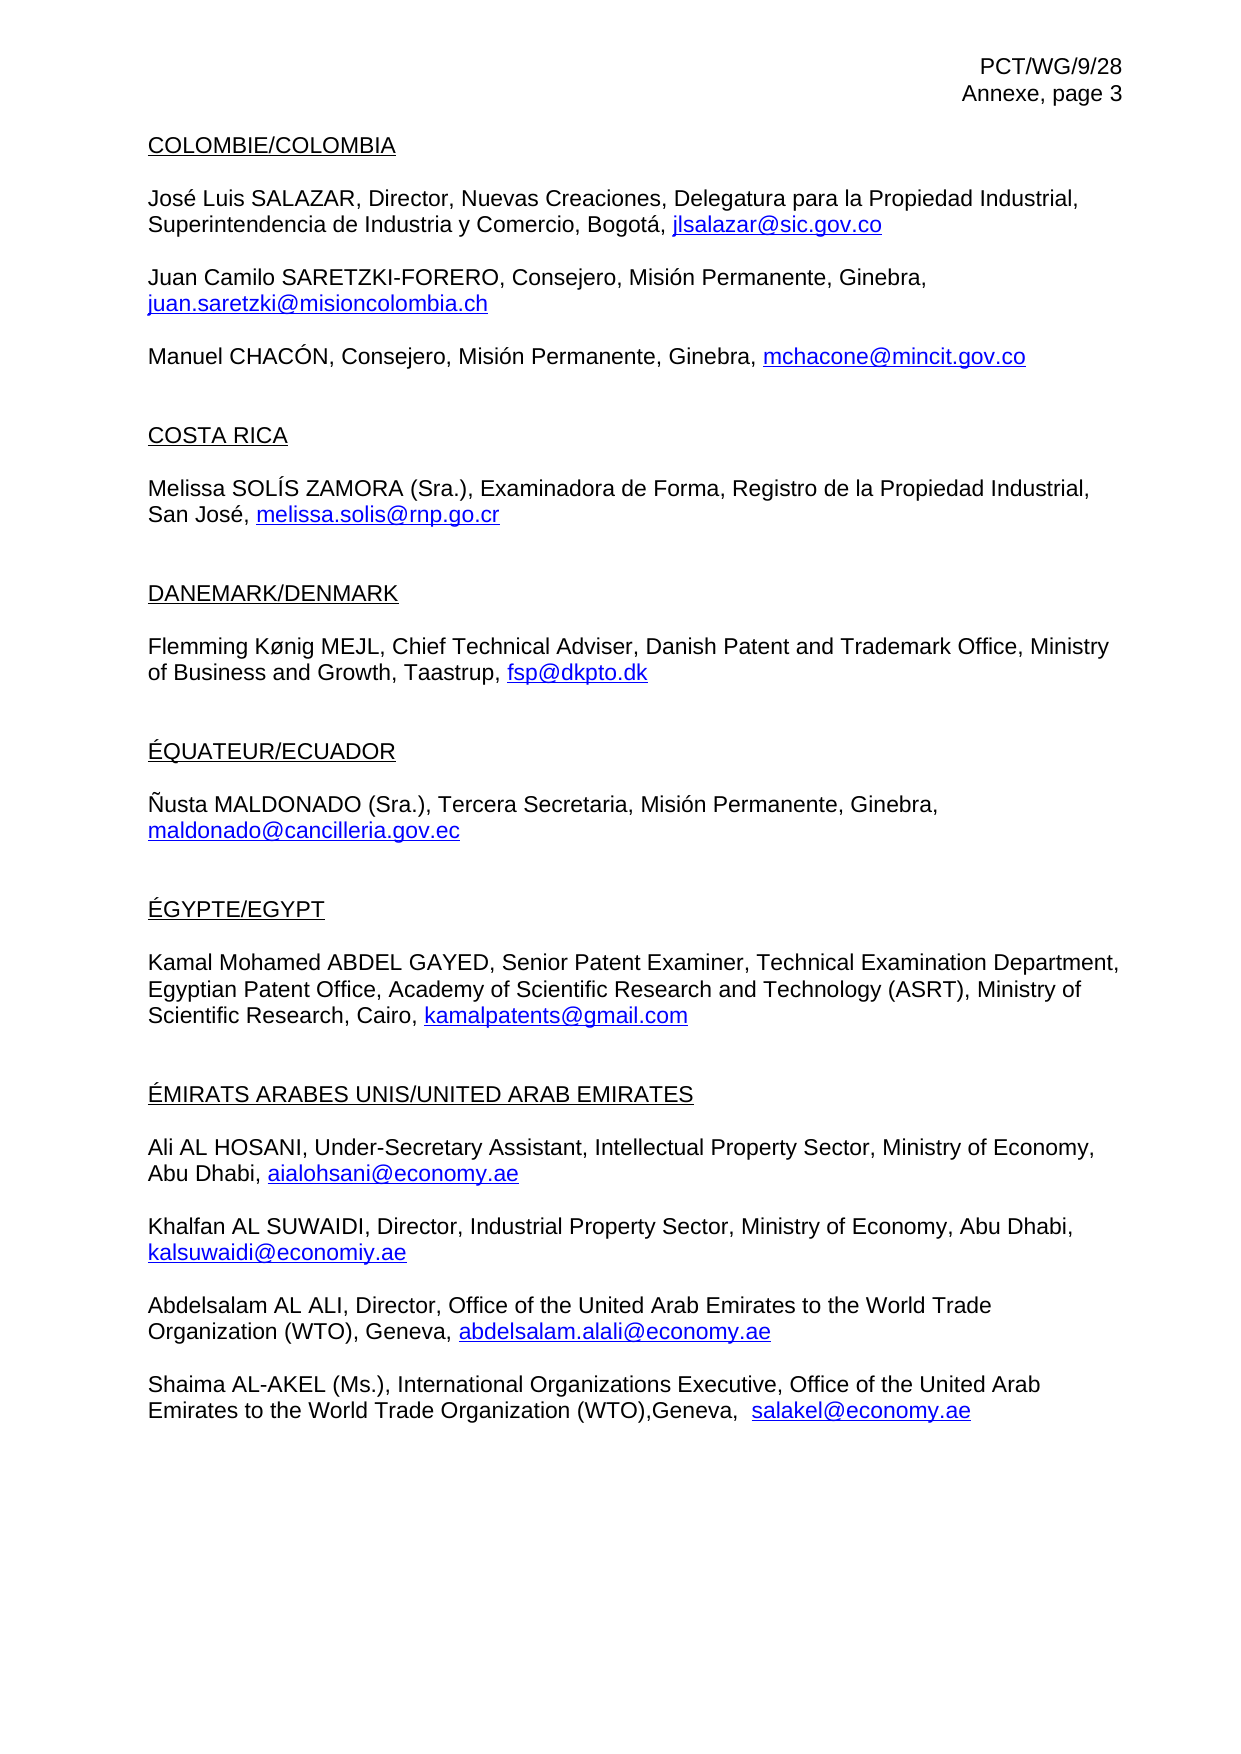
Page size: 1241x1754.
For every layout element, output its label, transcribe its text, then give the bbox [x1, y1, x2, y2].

text ÉQUATEUR/ECUADOR [148, 738, 1122, 765]
text Abdelsalam AL ALI, Director, Office of the United Arab Emirates to the World Trade Organization (WTO), Geneva, abdelsalam.alali@economy.ae [148, 1292, 1122, 1344]
text Flemming Kønig MEJL, Chief Technical Adviser, Danish Patent and Trademark Office, Ministry of Business and Growth, Taastrup, fsp@dkpto.dk [148, 633, 1122, 686]
text Khalfan AL SUWAIDI, Director, Industrial Property Sector, Ministry of Economy, Abu Dhabi, kalsuwaidi@economiy.ae [148, 1213, 1122, 1265]
text Ali AL HOSANI, Under-Secretary Assistant, Intellectual Property Sector, Ministry of Economy, Abu Dhabi, aialohsani@economy.ae [148, 1134, 1122, 1186]
text Juan Camilo SARETZKI-FORERO, Consejero, Misión Permanente, Ginebra, juan.saretzki@misioncolombia.ch [148, 264, 1122, 317]
text Melissa SOLÍS ZAMORA (Sra.), Examinadora de Forma, Registro de la Propiedad Industrial, San José, melissa.solis@rnp.go.cr [148, 475, 1122, 527]
text Ñusta MALDONADO (Sra.), Tercera Secretaria, Misión Permanente, Ginebra, maldonado@cancilleria.gov.ec [148, 791, 1122, 844]
text Shaima AL-AKEL (Ms.), International Organizations Executive, Office of the United Arab Emirates to the World Trade Organization (WTO),Geneva, salakel@economy.ae [148, 1371, 1122, 1423]
text ÉGYPTE/EGYPT [148, 896, 1122, 923]
text COSTA RICA [148, 422, 1122, 448]
text DANEMARK/DENMARK [148, 580, 1122, 607]
text COLOMBIE/COLOMBIA [148, 132, 1122, 158]
text Kamal Mohamed ABDEL GAYED, Senior Patent Examiner, Technical Examination Department, Egyptian Patent Office, Academy of Scientific Research and Technology (ASRT), Ministry of Scientific Research, Cairo, kamalpatents@gmail.com [148, 949, 1122, 1028]
text ÉMIRATS ARABES UNIS/UNITED ARAB EMIRATES [148, 1081, 1122, 1107]
text José Luis SALAZAR, Director, Nuevas Creaciones, Delegatura para la Propiedad Industrial, Superintendencia de Industria y Comercio, Bogotá, jlsalazar@sic.gov.co [148, 185, 1122, 238]
text Manuel CHACÓN, Consejero, Misión Permanente, Ginebra, mchacone@mincit.gov.co [148, 343, 1122, 369]
